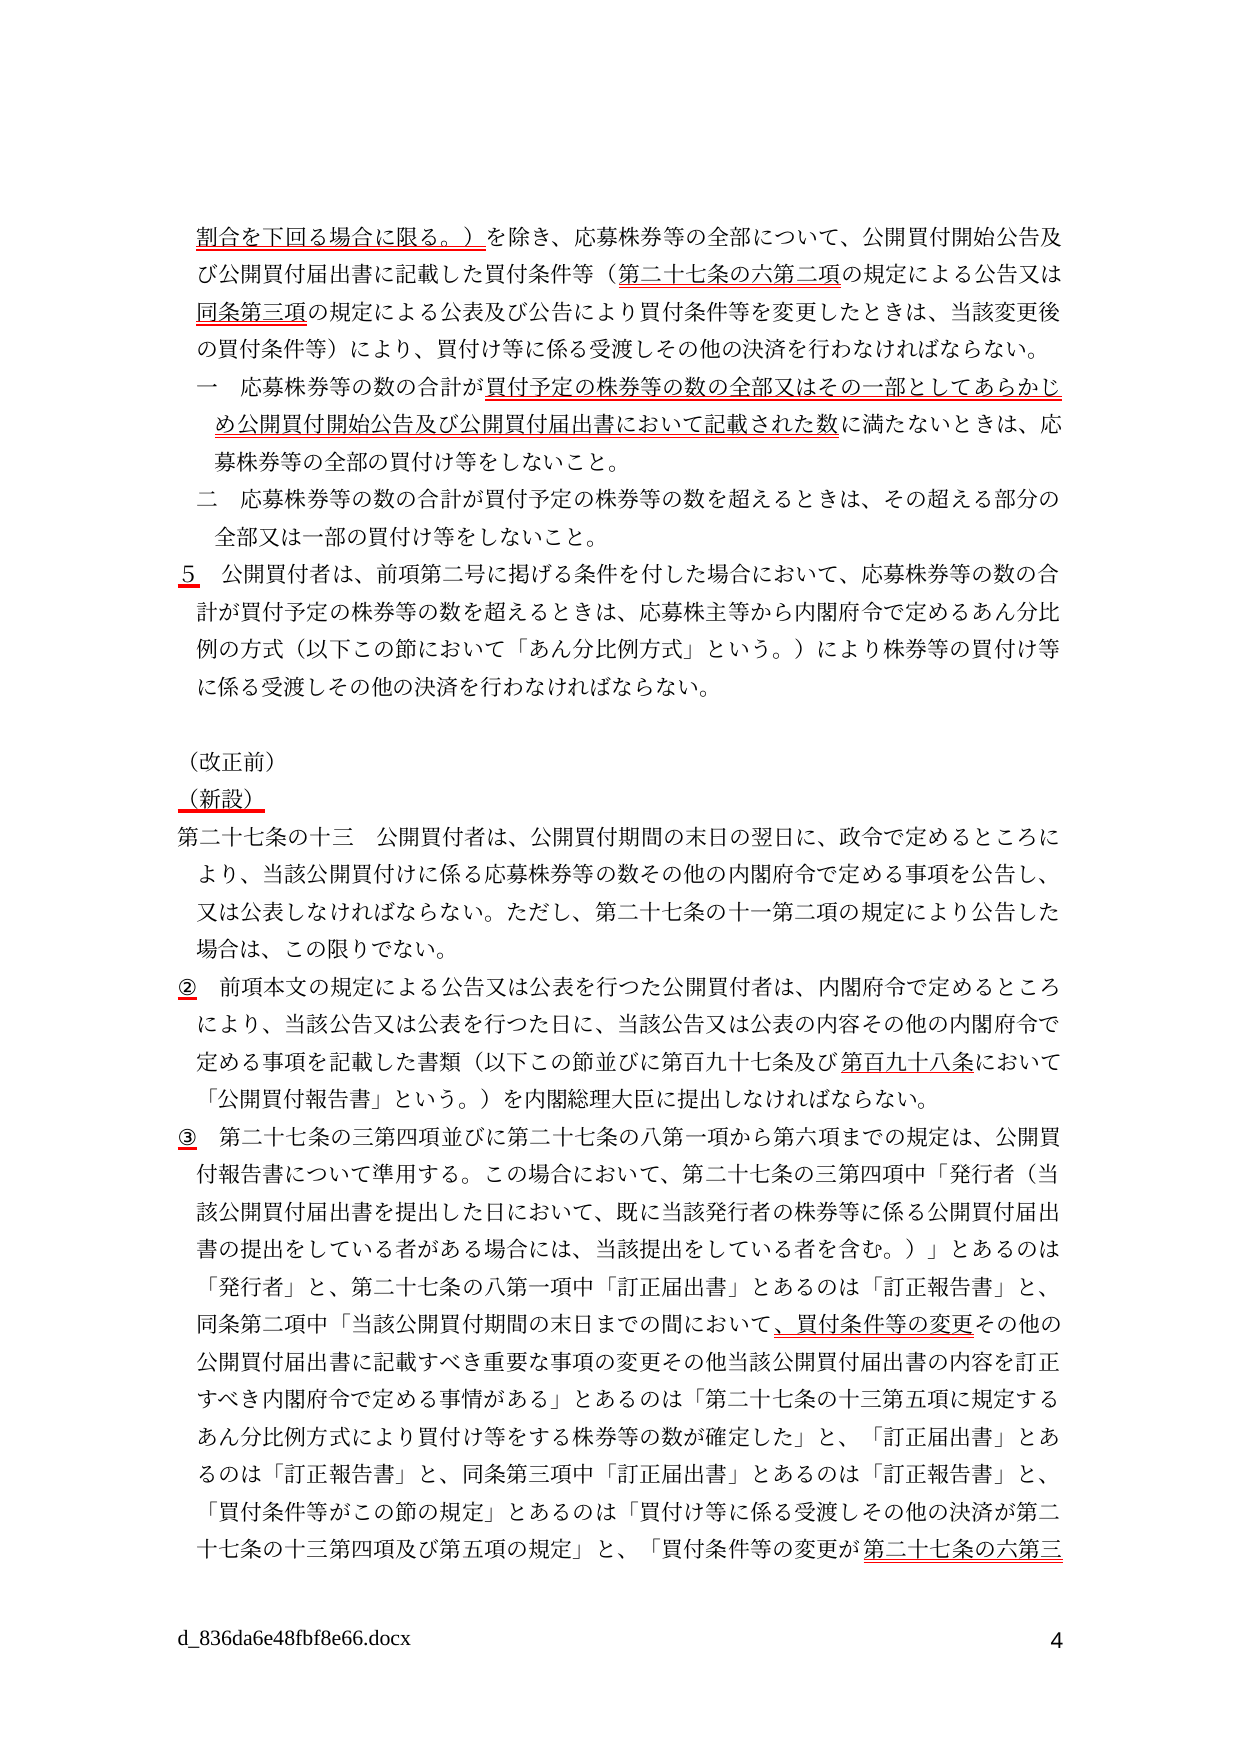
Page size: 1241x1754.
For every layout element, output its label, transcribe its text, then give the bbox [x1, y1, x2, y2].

text 二 応募株券等の数の合計が買付予定の株券等の数を超えるときは、その超える部分の全部又は一部の買付け等をしないこと。 [196, 479, 1063, 554]
text 第二十七条の十三 公開買付者は、公開買付期間の末日の翌日に、政令で定めるところにより、当該公開買付けに係る応募株券等の数その他の内閣府令で定める事項を公告し、又は公表しなければならない。ただし、第二十七条の十一第二項の規定により公告した場合は、この限りでない。 [177, 817, 1063, 967]
text ② 前項本文の規定による公告又は公表を行つた公開買付者は、内閣府令で定めるところにより、当該公告又は公表を行つた日に、当該公告又は公表の内容その他の内閣府令で定める事項を記載した書類（以下この節並びに第百九十七条及び第百九十八条において「公開買付報告書」という。）を内閣総理大臣に提出しなければならない。 [177, 967, 1063, 1117]
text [177, 1117, 1063, 1567]
text ５ 公開買付者は、前項第二号に掲げる条件を付した場合において、応募株券等の数の合計が買付予定の株券等の数を超えるときは、応募株主等から内閣府令で定めるあん分比例の方式（以下この節において「あん分比例方式」という。）により株券等の買付け等に係る受渡しその他の決済を行わなければならない。 [177, 554, 1063, 704]
text （新設） [177, 779, 1063, 817]
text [177, 217, 1063, 367]
text （改正前） [177, 742, 1063, 779]
text 一 応募株券等の数の合計が買付予定の株券等の数の全部又はその一部としてあらかじめ公開買付開始公告及び公開買付届出書において記載された数に満たないときは、応募株券等の全部の買付け等をしないこと。 [196, 367, 1063, 479]
